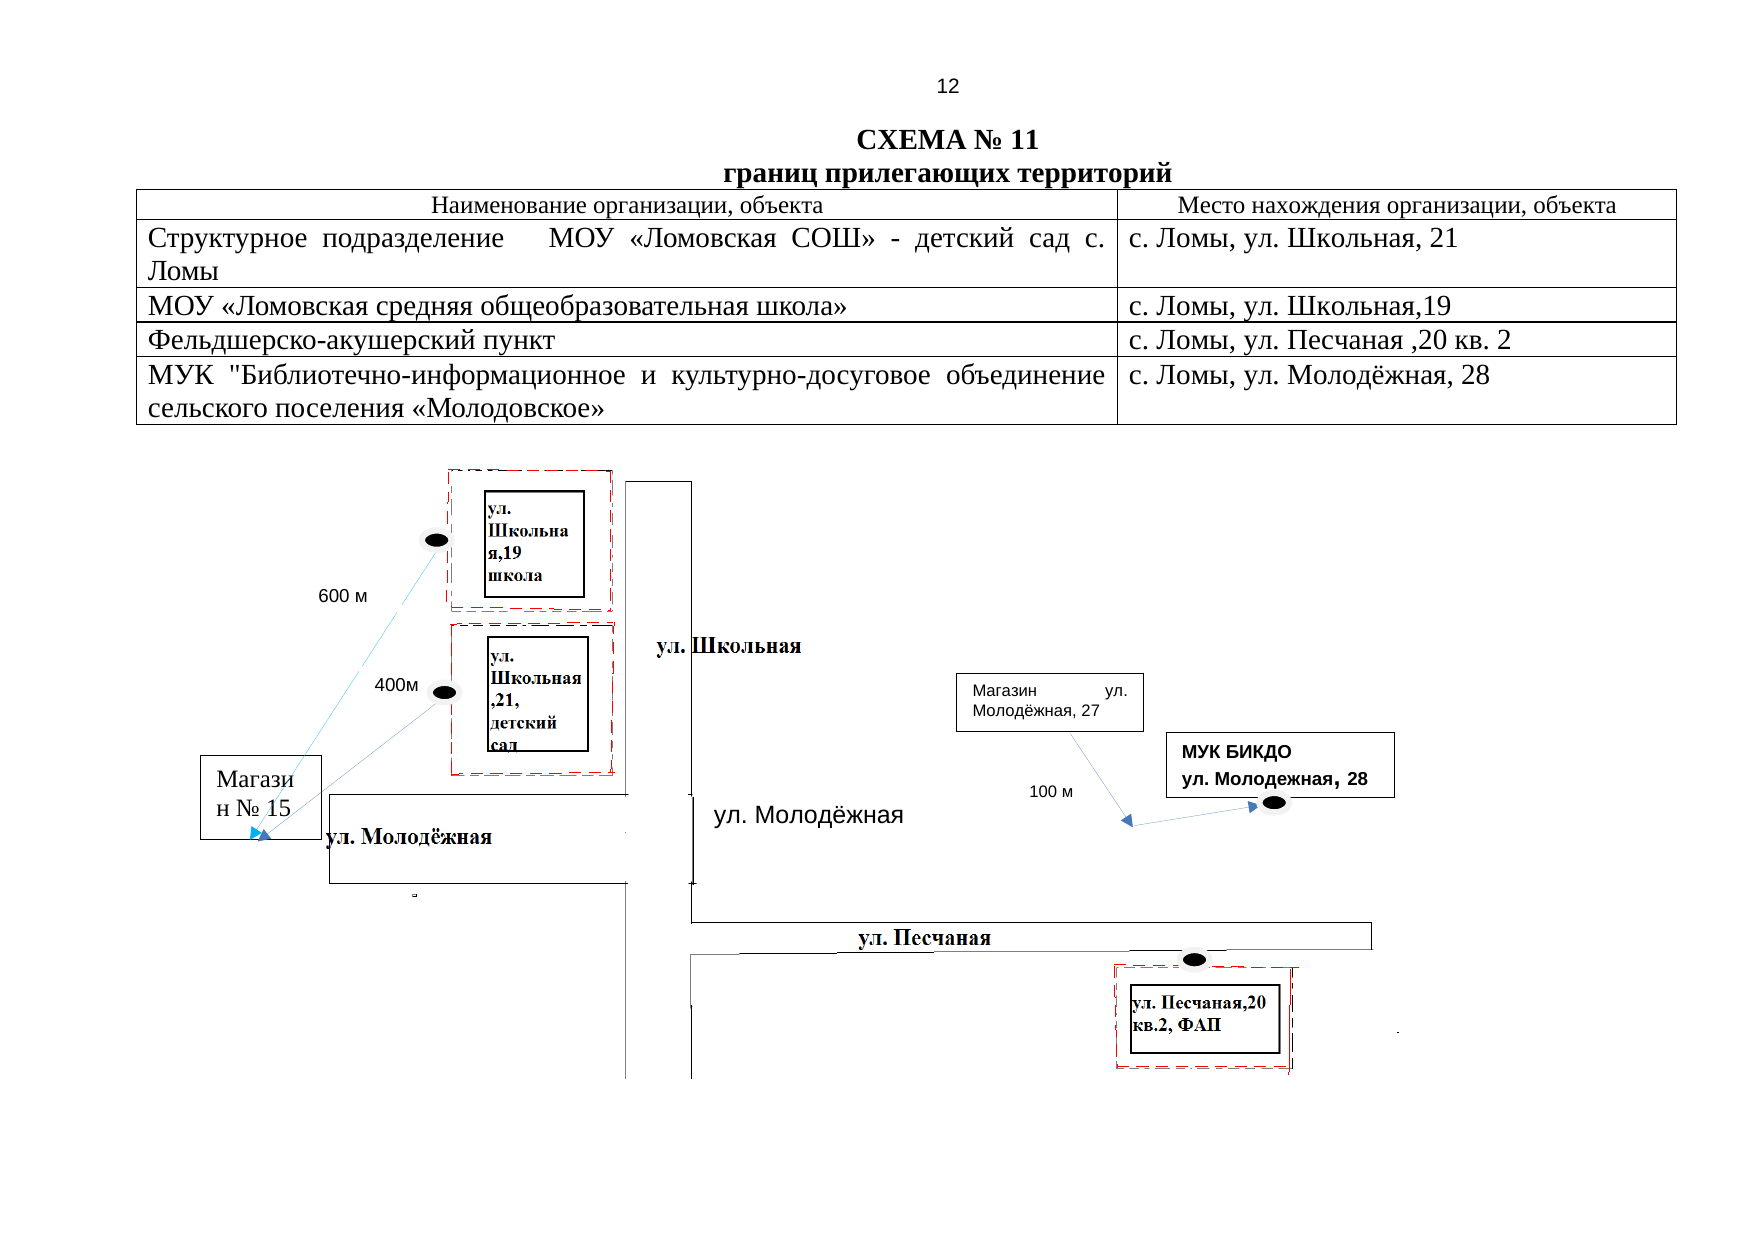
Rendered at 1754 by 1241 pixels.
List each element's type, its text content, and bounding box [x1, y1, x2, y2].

table_cell МОУ «Ломовская средняя общеобразовательная школа» [137, 288, 1117, 321]
table_cell с. Ломы, ул. Песчаная ,20 кв. 2 [1118, 323, 1676, 356]
picture [257, 807, 272, 829]
table_cell с. Ломы, ул. Школьная,19 [1118, 288, 1676, 321]
table_cell с. Ломы, ул. Молодёжная, 28 [1118, 357, 1676, 424]
picture [273, 788, 284, 803]
table_cell с. Ломы, ул. Школьная, 21 [1118, 220, 1676, 287]
picture [285, 757, 304, 785]
table_header Место нахождения организации, объекта [1118, 190, 1676, 219]
title границ прилегающих территорий [148, 155, 1689, 189]
picture [206, 425, 1513, 1079]
table_cell Фельдшерско-акушерский пункт [137, 323, 1117, 356]
table_header Наименование организации, объекта [137, 190, 1117, 219]
table_cell Структурное подразделение МОУ «Ломовская СОШ» - детский сад с. Ломы [137, 220, 1117, 287]
title СХЕМА № 11 [148, 122, 1689, 155]
table_cell МУК "Библиотечно-информационное и культурно-досуговое объединение сельского поселения «Молодовское» [137, 357, 1117, 424]
